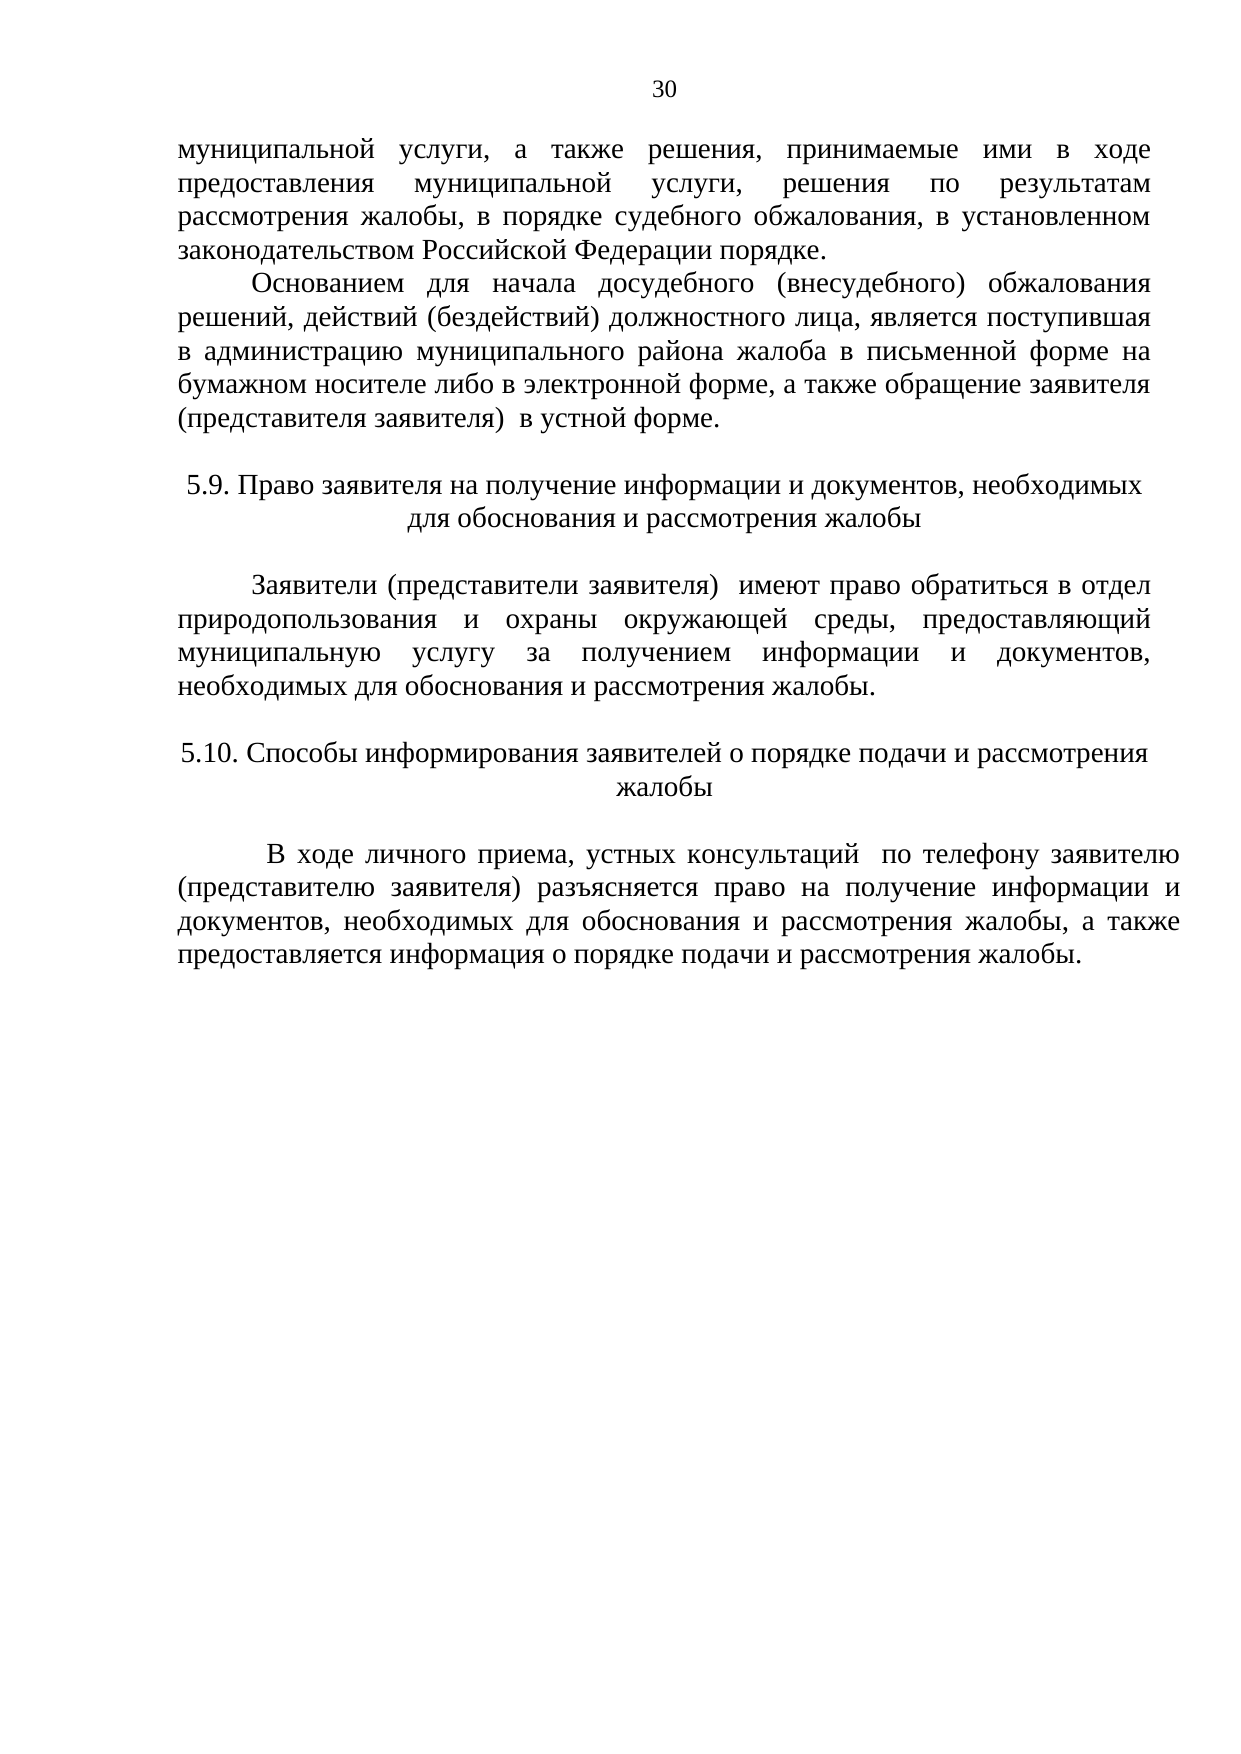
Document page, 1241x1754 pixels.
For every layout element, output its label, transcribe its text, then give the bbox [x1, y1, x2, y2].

text Заявители (представители заявителя) имеют право обратиться в отдел природопользования и охраны окружающей среды, предоставляющий муниципальную услугу за получением информации и документов, необходимых для обоснования и рассмотрения жалобы. [177, 567, 1152, 702]
text В ходе личного приема, устных консультаций по телефону заявителю (представителю заявителя) разъясняется право на получение информации и документов, необходимых для обоснования и рассмотрения жалобы, а также предоставляется информация о порядке подачи и рассмотрения жалобы. [177, 836, 1181, 970]
text 5.10. Способы информирования заявителей о порядке подачи и рассмотрения жалобы [177, 735, 1152, 802]
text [177, 131, 1152, 266]
text Основанием для начала досудебного (внесудебного) обжалования решений, действий (бездействий) должностного лица, является поступившая в администрацию муниципального района жалоба в письменной форме на бумажном носителе либо в электронной форме, а также обращение заявителя (представителя заявителя) в устной форме. [177, 266, 1152, 433]
text 5.9. Право заявителя на получение информации и документов, необходимых для обоснования и рассмотрения жалобы [177, 467, 1152, 534]
